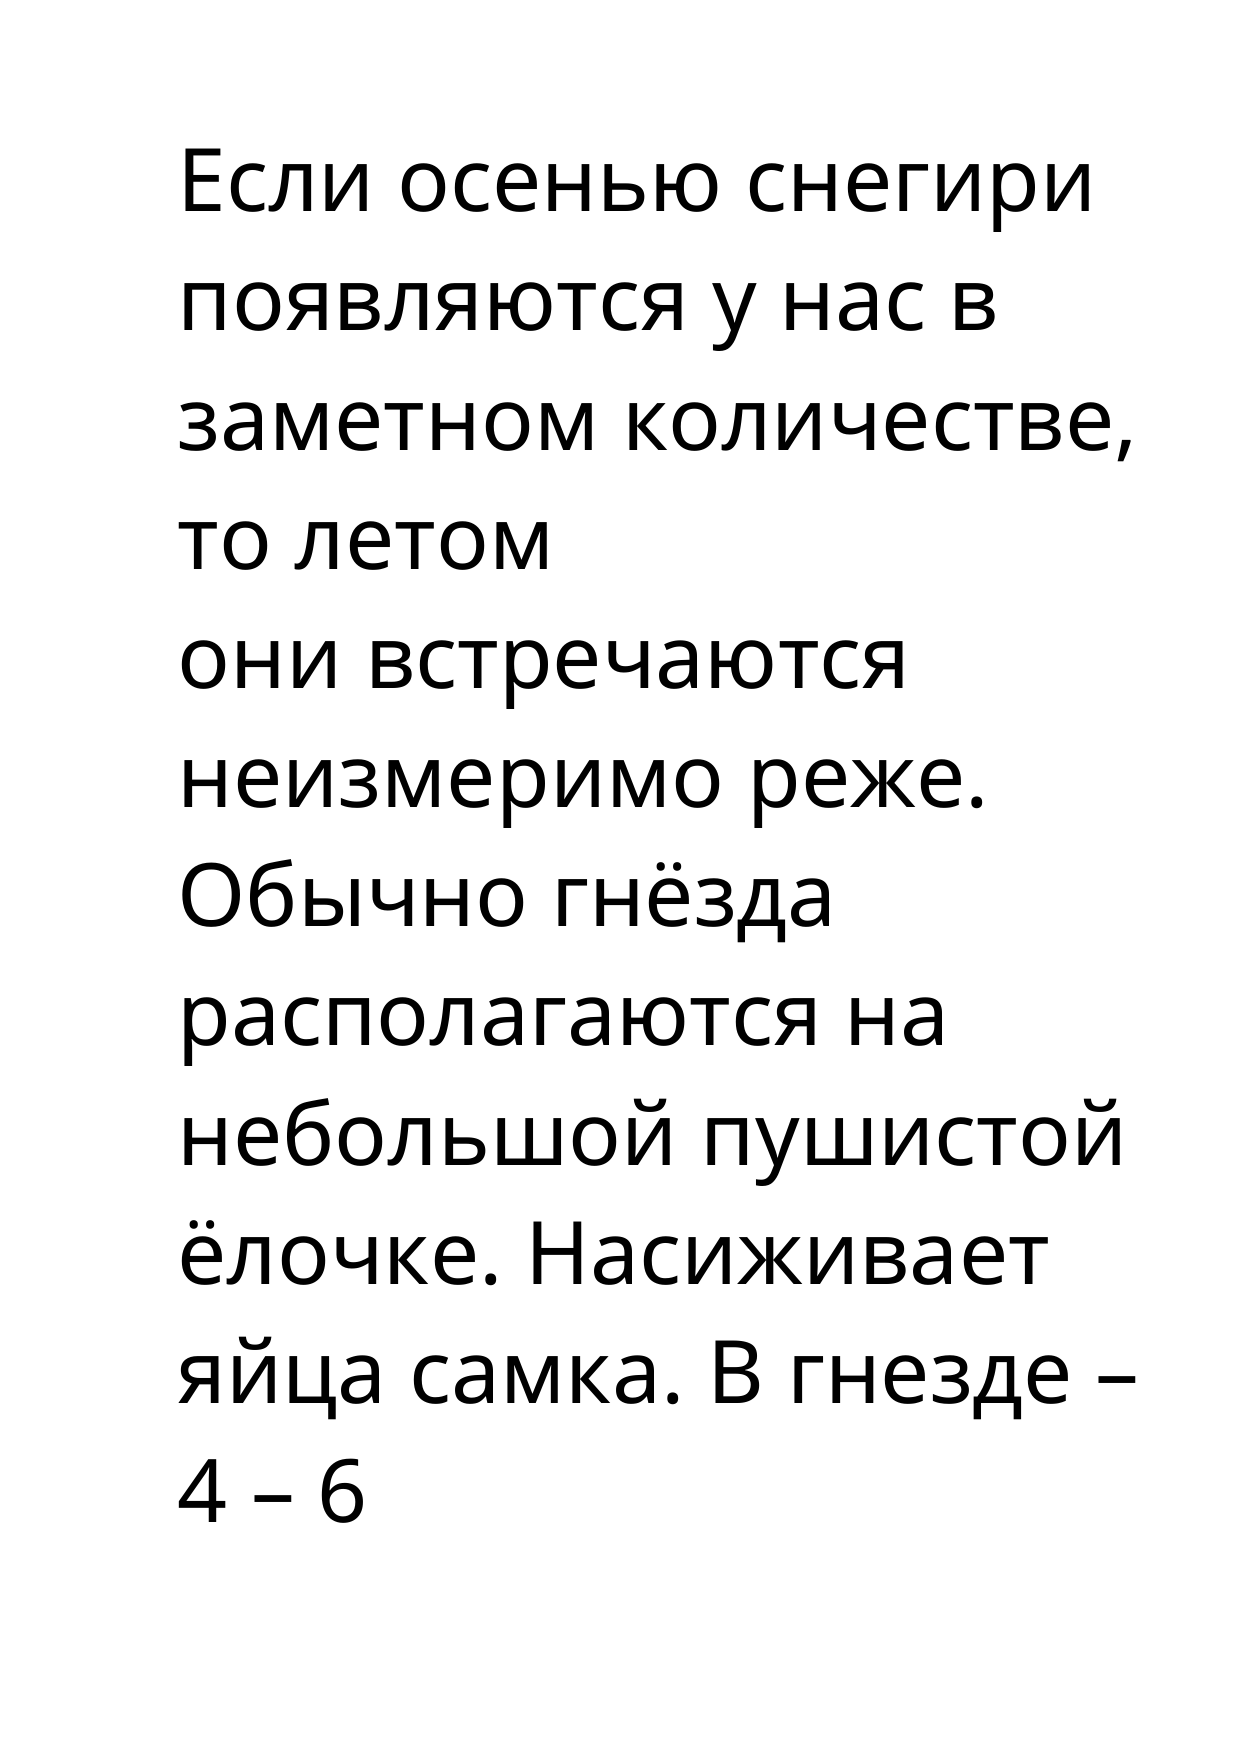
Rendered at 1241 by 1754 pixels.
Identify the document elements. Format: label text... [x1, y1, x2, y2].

text они встречаются неизмеримо реже. Обычно гнёзда располагаются на [177, 595, 1152, 1071]
text Если осенью снегири появляются у нас в заметном количестве, то летом [177, 118, 1152, 595]
text небольшой пушистой ёлочке. Насиживает яйца самка. В гнезде – 4 – 6 [177, 1071, 1152, 1548]
